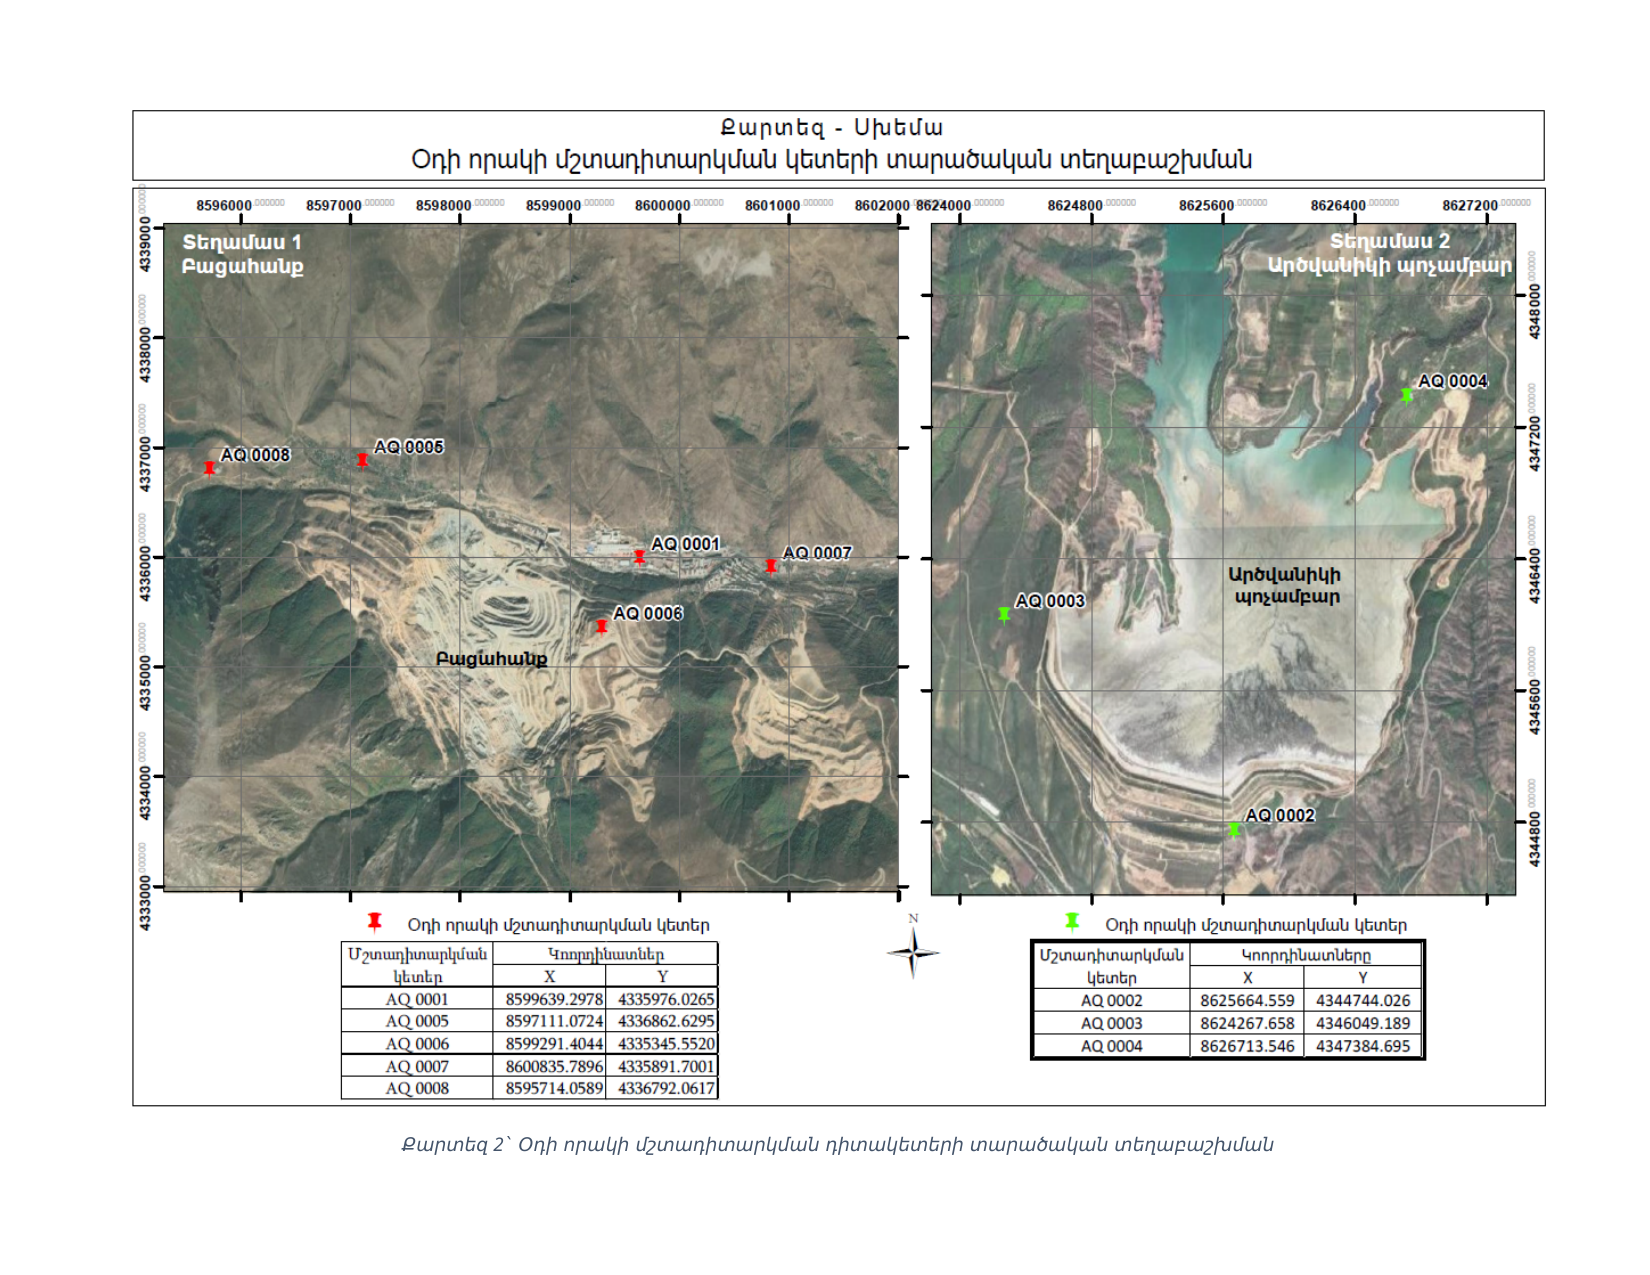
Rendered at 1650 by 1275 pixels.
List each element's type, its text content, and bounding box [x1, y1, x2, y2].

text Քարտեզ 2` Օդի որակի մշտադիտարկման դիտակետերի տարածական տեղաբաշխման [94, 1131, 1584, 1157]
picture [120, 103, 1559, 1113]
